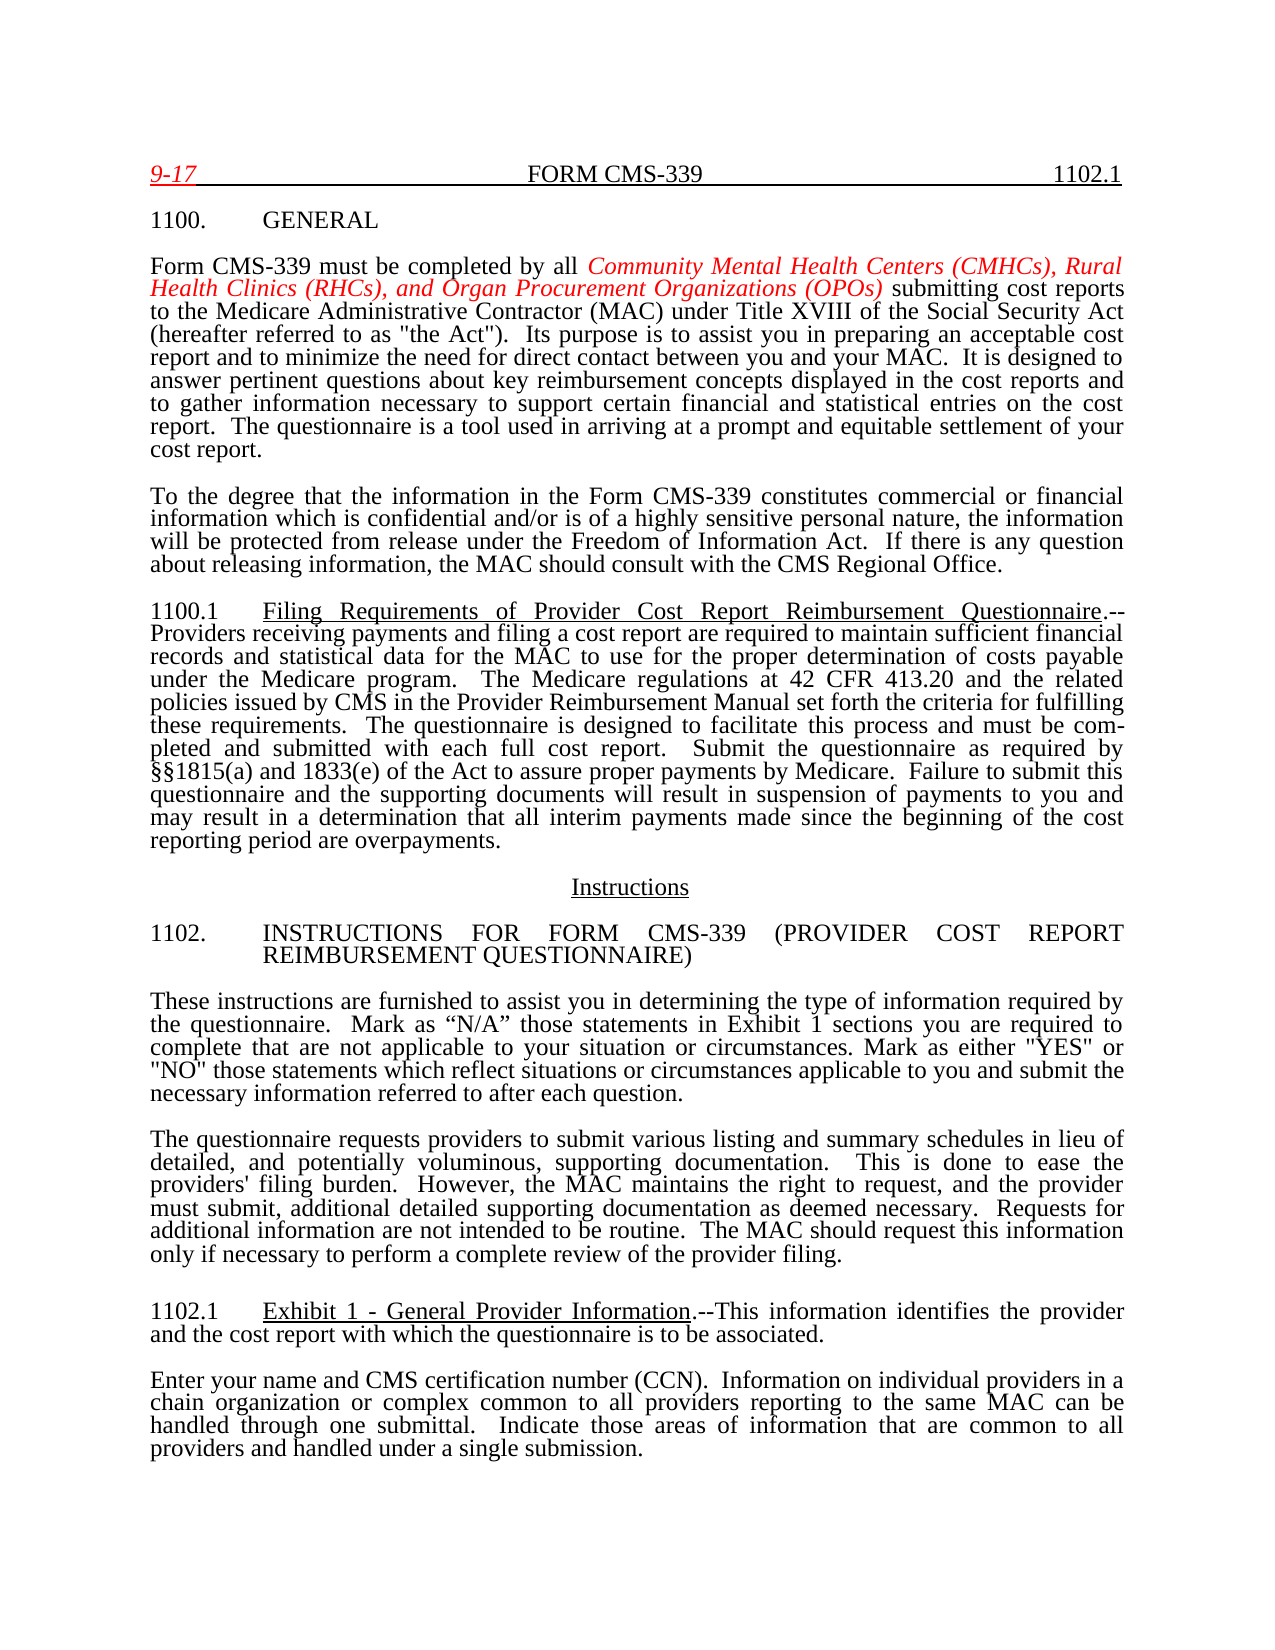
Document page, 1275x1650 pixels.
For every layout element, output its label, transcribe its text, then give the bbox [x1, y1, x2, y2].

text 1100. GENERAL [150, 210, 1125, 233]
text 1100.1 Filing Requirements of Provider Cost Report Reimbursement Questionnaire.--Providers receiving payments and filing a cost report are required to maintain sufficient financial records and statistical data for the MAC to use for the proper determination of costs payable under the Medicare program. The Medicare regulations at 42 CFR 413.20 and the related policies issued by CMS in the Provider Reimbursement Manual set forth the criteria for fulfilling these requirements. The questionnaire is designed to facilitate this process and must be completed and submitted with each full cost report. Submit the questionnaire as required by §§1815(a) and 1833(e) of the Act to assure proper payments by Medicare. Failure to submit this questionnaire and the supporting documents will result in suspension of payments to you and may result in a determination that all interim payments made since the beginning of the cost reporting period are overpayments. [150, 601, 1125, 854]
text To the degree that the information in the Form CMS-339 constitutes commercial or financial information which is confidential and/or is of a highly sensitive personal nature, the information will be protected from release under the Freedom of Information Act. If there is any question about releasing information, the MAC should consult with the CMS Regional Office. [150, 486, 1125, 578]
text Form CMS-339 must be completed by all Community Mental Health Centers (CMHCs), Rural Health Clinics (RHCs), and Organ Procurement Organizations (OPOs) submitting cost reports to the Medicare Administrative Contractor (MAC) under Title XVIII of the Social Security Act (hereafter referred to as "the Act"). Its purpose is to assist you in preparing an acceptable cost report and to minimize the need for direct contact between you and your MAC. It is designed to answer pertinent questions about key reimbursement concepts displayed in the cost reports and to gather information necessary to support certain financial and statistical entries on the cost report. The questionnaire is a tool used in arriving at a prompt and equitable settlement of your cost report. [150, 256, 1125, 463]
text 1102.1 Exhibit 1 - General Provider Information.--This information identifies the provider and the cost report with which the questionnaire is to be associated. [150, 1301, 1125, 1347]
text These instructions are furnished to assist you in determining the type of information required by the questionnaire. Mark as “N/A” those statements in Exhibit 1 sections you are required to complete that are not applicable to your situation or circumstances. Mark as either "YES" or "NO" those statements which reflect situations or circumstances applicable to you and submit the necessary information referred to after each question. [150, 991, 1125, 1106]
text The questionnaire requests providers to submit various listing and summary schedules in lieu of detailed, and potentially voluminous, supporting documentation. This is done to ease the providers' filing burden. However, the MAC maintains the right to request, and the provider must submit, additional detailed supporting documentation as deemed necessary. Requests for additional information are not intended to be routine. The MAC should request this information only if necessary to perform a complete review of the provider filing. [150, 1129, 1125, 1267]
text Enter your name and CMS certification number (CCN). Information on individual providers in a chain organization or complex common to all providers reporting to the same MAC can be handled through one submittal. Indicate those areas of information that are common to all providers and handled under a single submission. [150, 1370, 1125, 1462]
text Instructions [150, 877, 1125, 900]
text 9-17 FORM CMS-339 1102.1 [150, 164, 1125, 187]
text 1102. INSTRUCTIONS FOR FORM CMS-339 (PROVIDER COST REPORT REIMBURSEMENT QUESTIONNAIRE) [150, 923, 1125, 968]
